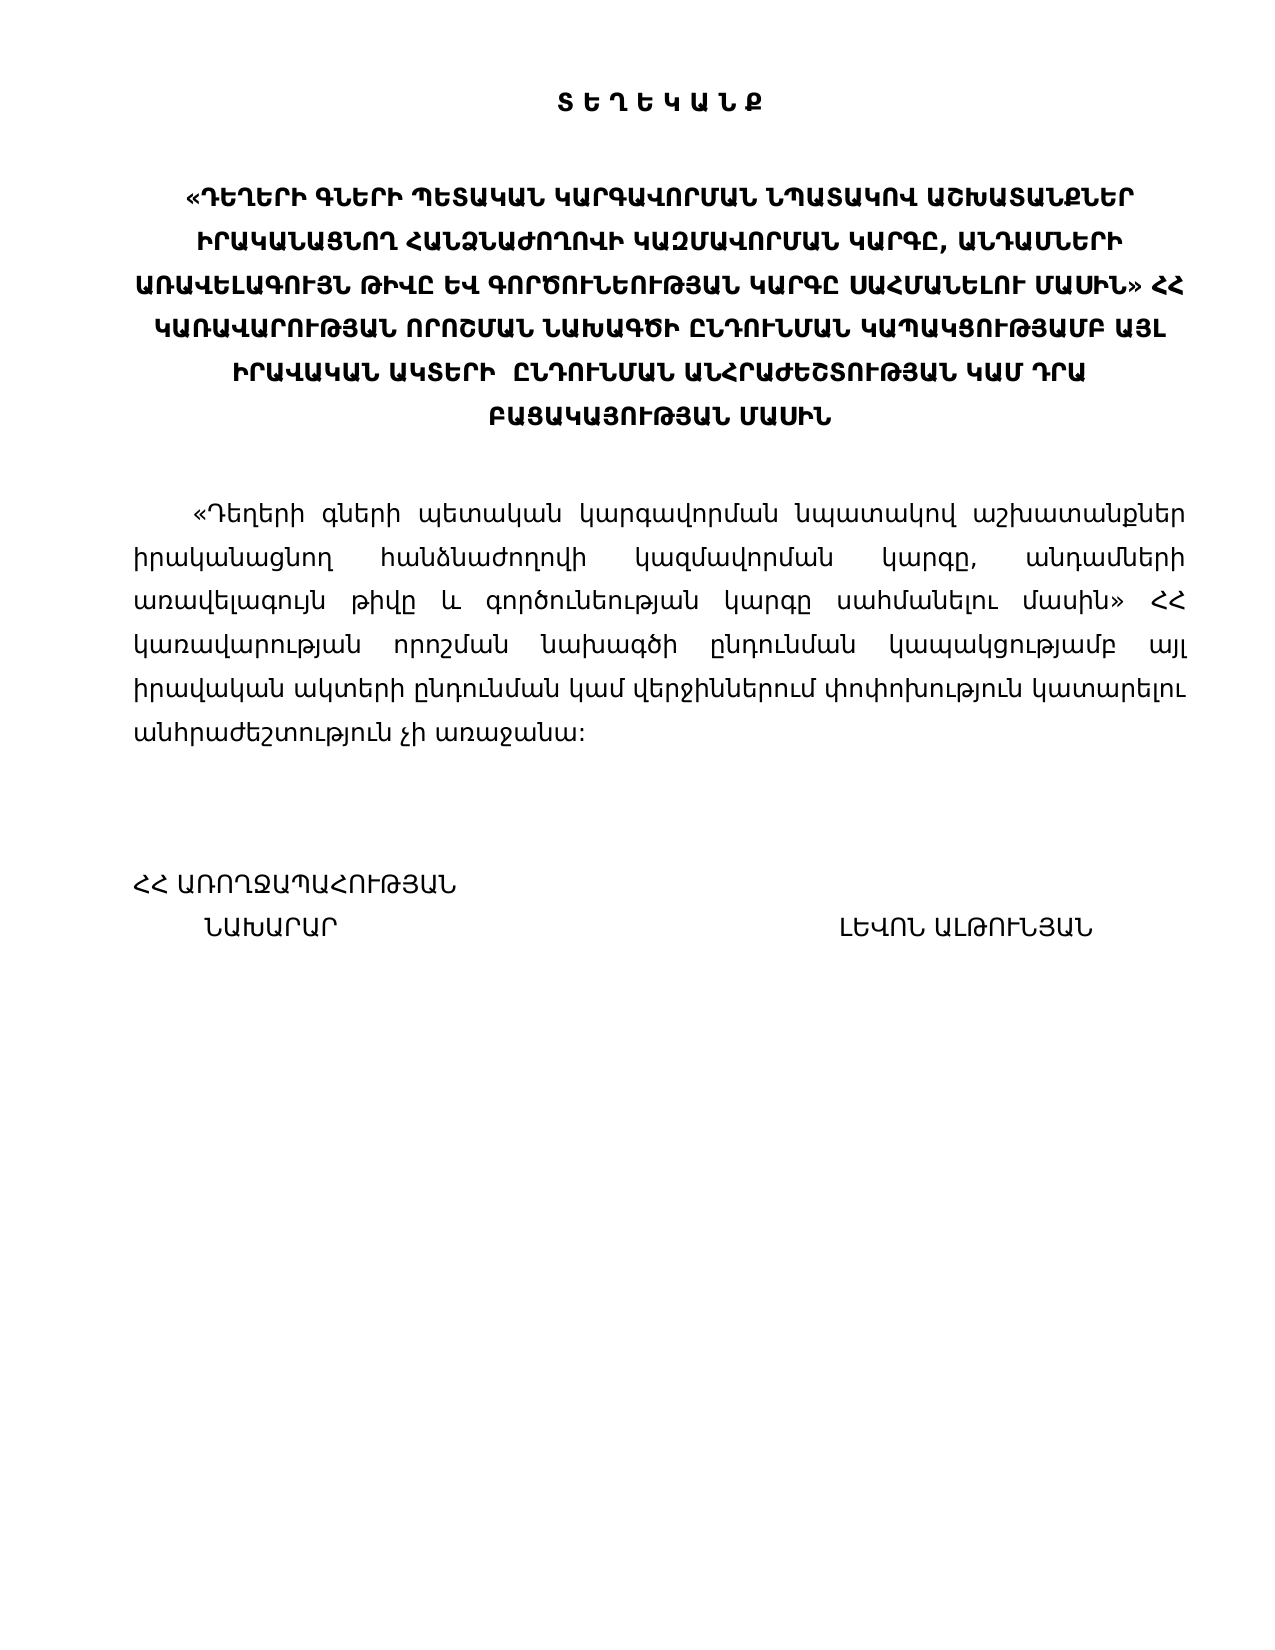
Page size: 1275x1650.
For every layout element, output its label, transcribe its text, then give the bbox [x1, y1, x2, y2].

text ՆԱԽԱՐԱՐ ԼԵՎՈՆ ԱԼԹՈՒՆՅԱՆ [133, 913, 1186, 943]
text «Դեղերի գների պետական կարգավորման նպատակով աշխատանքներ իրականացնող հանձնաժողովի կազմավորման կարգը, անդամների առավելագույն թիվը և գործունեության կարգը սահմանելու մասին» ՀՀ կառավարության որոշման նախագծի ընդունման կապակցությամբ այլ իրավական ակտերի ընդունման կամ վերջիններում փոփոխություն կատարելու անհրաժեշտություն չի առաջանա: [133, 499, 1186, 543]
text ՀՀ ԱՌՈՂՋԱՊԱՀՈՒԹՅԱՆ [133, 870, 1186, 899]
text «Դեղերի գների պետական կարգավորման նպատակով աշխատանքներ իրականացնող հանձնաժողովի կազմավորման կարգը, անդամների առավելագույն թիվը և գործունեության կարգը սահմանելու մասին» ՀՀ կառավարության որոշման նախագծի ընդունման կապակցությամբ այլ իրավական ակտերի ընդունման կամ վերջիններում փոփոխություն կատարելու անհրաժեշտություն չի առաջանա: [133, 572, 1186, 747]
text «ԴԵՂԵՐԻ ԳՆԵՐԻ ՊԵՏԱԿԱՆ ԿԱՐԳԱՎՈՐՄԱՆ ՆՊԱՏԱԿՈՎ ԱՇԽԱՏԱՆՔՆԵՐ ԻՐԱԿԱՆԱՑՆՈՂ ՀԱՆՁՆԱԺՈՂՈՎԻ ԿԱԶՄԱՎՈՐՄԱՆ ԿԱՐԳԸ, ԱՆԴԱՄՆԵՐԻ ԱՌԱՎԵԼԱԳՈՒՅՆ ԹԻՎԸ ԵՎ ԳՈՐԾՈՒՆԵՈՒԹՅԱՆ ԿԱՐԳԸ ՍԱՀՄԱՆԵԼՈՒ ՄԱՍԻՆ» ՀՀ ԿԱՌԱՎԱՐՈՒԹՅԱՆ ՈՐՈՇՄԱՆ ՆԱԽԱԳԾԻ ԸՆԴՈՒՆՄԱՆ ԿԱՊԱԿՑՈՒԹՅԱՄԲ ԱՅԼ ԻՐԱՎԱԿԱՆ ԱԿՏԵՐԻ ԸՆԴՈՒՆՄԱՆ ԱՆՀՐԱԺԵՇՏՈՒԹՅԱՆ ԿԱՄ ԴՐԱ ԲԱՑԱԿԱՅՈՒԹՅԱՆ ՄԱՍԻՆ [133, 183, 1186, 431]
text Տ Ե Ղ Ե Կ Ա Ն Ք [133, 89, 1186, 118]
